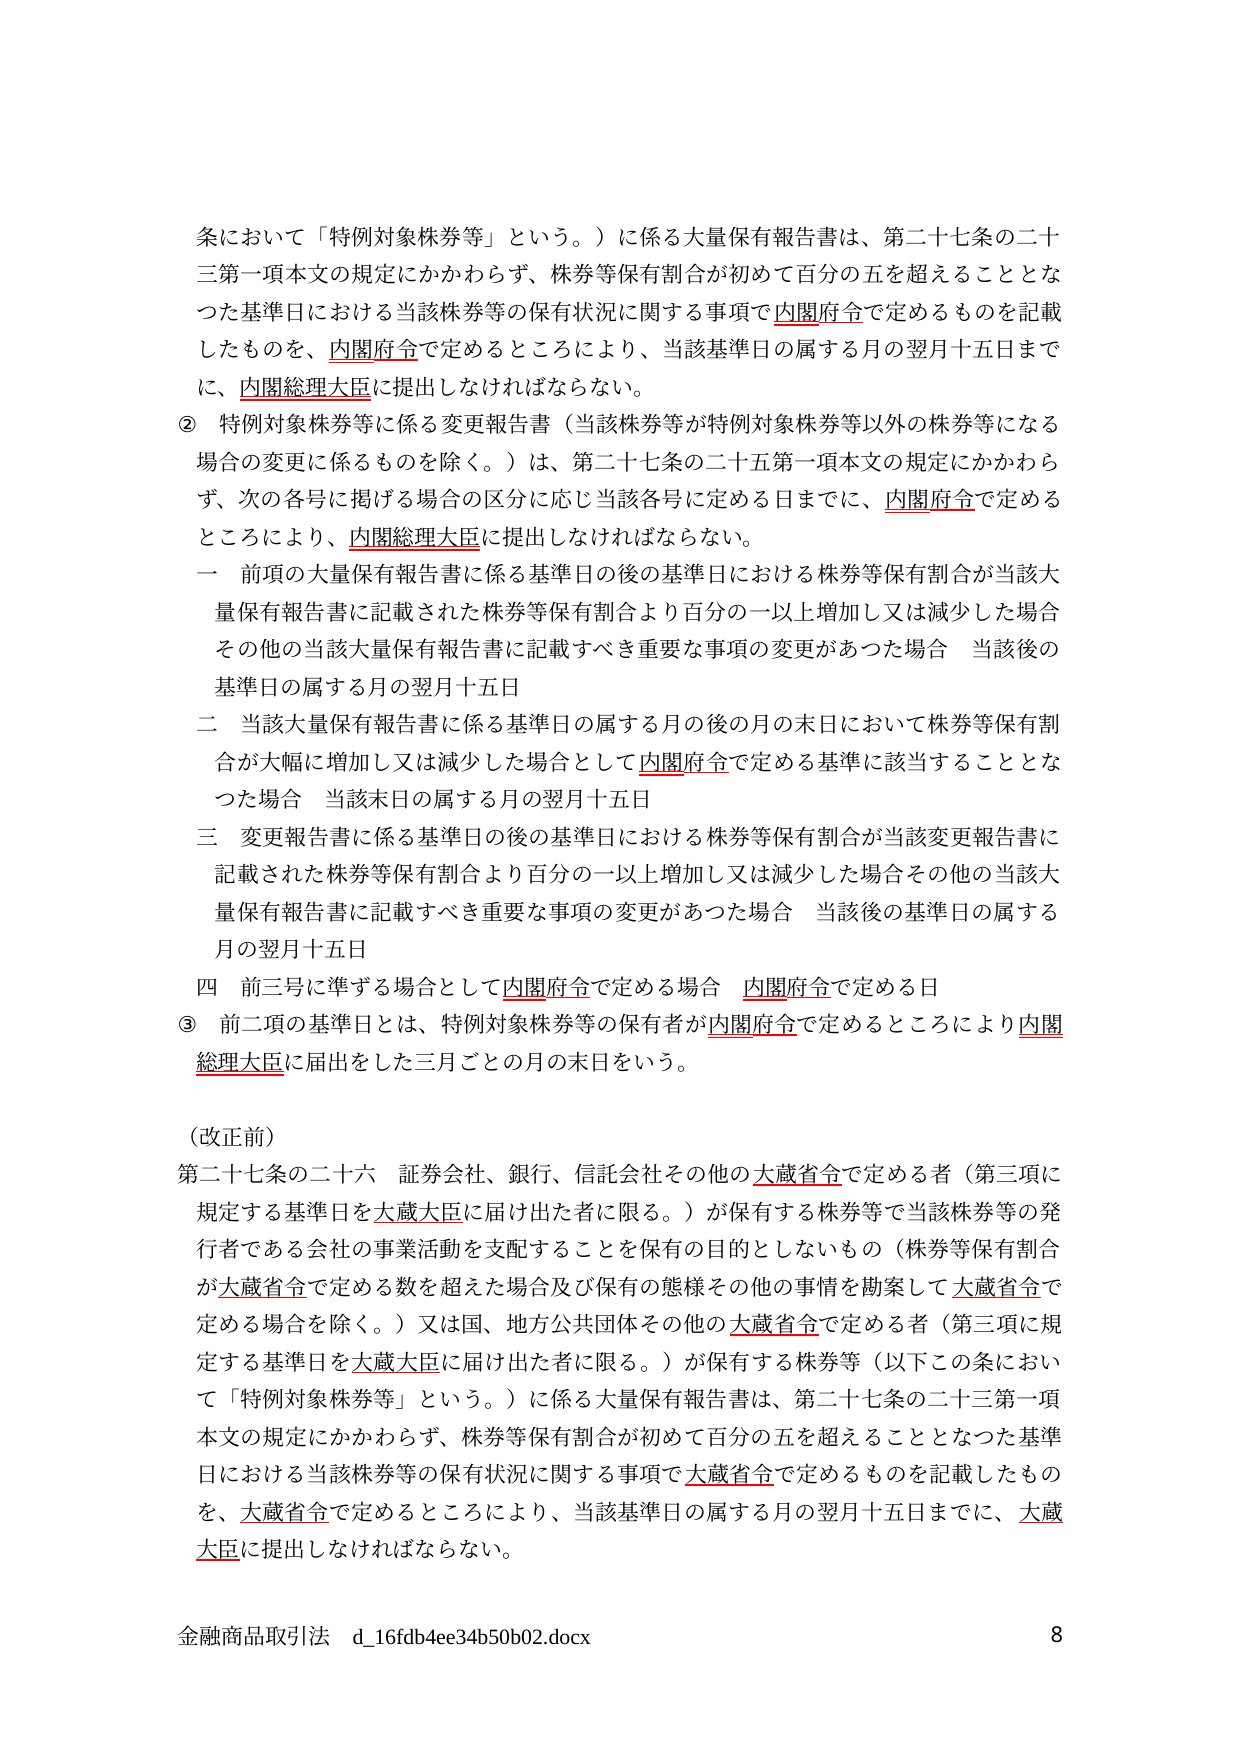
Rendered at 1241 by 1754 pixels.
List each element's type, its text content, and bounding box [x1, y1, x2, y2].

text （改正前） [177, 1117, 1063, 1154]
text 二 当該大量保有報告書に係る基準日の属する月の後の月の末日において株券等保有割合が大幅に増加し又は減少した場合として内閣府令で定める基準に該当することとなつた場合 当該末日の属する月の翌月十五日 [196, 704, 1063, 817]
text 一 前項の大量保有報告書に係る基準日の後の基準日における株券等保有割合が当該大量保有報告書に記載された株券等保有割合より百分の一以上増加し又は減少した場合その他の当該大量保有報告書に記載すべき重要な事項の変更があつた場合 当該後の基準日の属する月の翌月十五日 [196, 554, 1063, 704]
text ② 特例対象株券等に係る変更報告書（当該株券等が特例対象株券等以外の株券等になる場合の変更に係るものを除く。）は、第二十七条の二十五第一項本文の規定にかかわらず、次の各号に掲げる場合の区分に応じ当該各号に定める日までに、内閣府令で定めるところにより、内閣総理大臣に提出しなければならない。 [177, 404, 1063, 554]
text 三 変更報告書に係る基準日の後の基準日における株券等保有割合が当該変更報告書に記載された株券等保有割合より百分の一以上増加し又は減少した場合その他の当該大量保有報告書に記載すべき重要な事項の変更があつた場合 当該後の基準日の属する月の翌月十五日 [196, 817, 1063, 967]
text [177, 217, 1063, 404]
text 第二十七条の二十六 証券会社、銀行、信託会社その他の大蔵省令で定める者（第三項に規定する基準日を大蔵大臣に届け出た者に限る。）が保有する株券等で当該株券等の発行者である会社の事業活動を支配することを保有の目的としないもの（株券等保有割合が大蔵省令で定める数を超えた場合及び保有の態様その他の事情を勘案して大蔵省令で定める場合を除く。）又は国、地方公共団体その他の大蔵省令で定める者（第三項に規定する基準日を大蔵大臣に届け出た者に限る。）が保有する株券等（以下この条において「特例対象株券等」という。）に係る大量保有報告書は、第二十七条の二十三第一項本文の規定にかかわらず、株券等保有割合が初めて百分の五を超えることとなつた基準日における当該株券等の保有状況に関する事項で大蔵省令で定めるものを記載したものを、大蔵省令で定めるところにより、当該基準日の属する月の翌月十五日までに、大蔵大臣に提出しなければならない。 [177, 1154, 1063, 1567]
text 四 前三号に準ずる場合として内閣府令で定める場合 内閣府令で定める日 [196, 967, 1063, 1004]
text ③ 前二項の基準日とは、特例対象株券等の保有者が内閣府令で定めるところにより内閣総理大臣に届出をした三月ごとの月の末日をいう。 [177, 1004, 1063, 1079]
